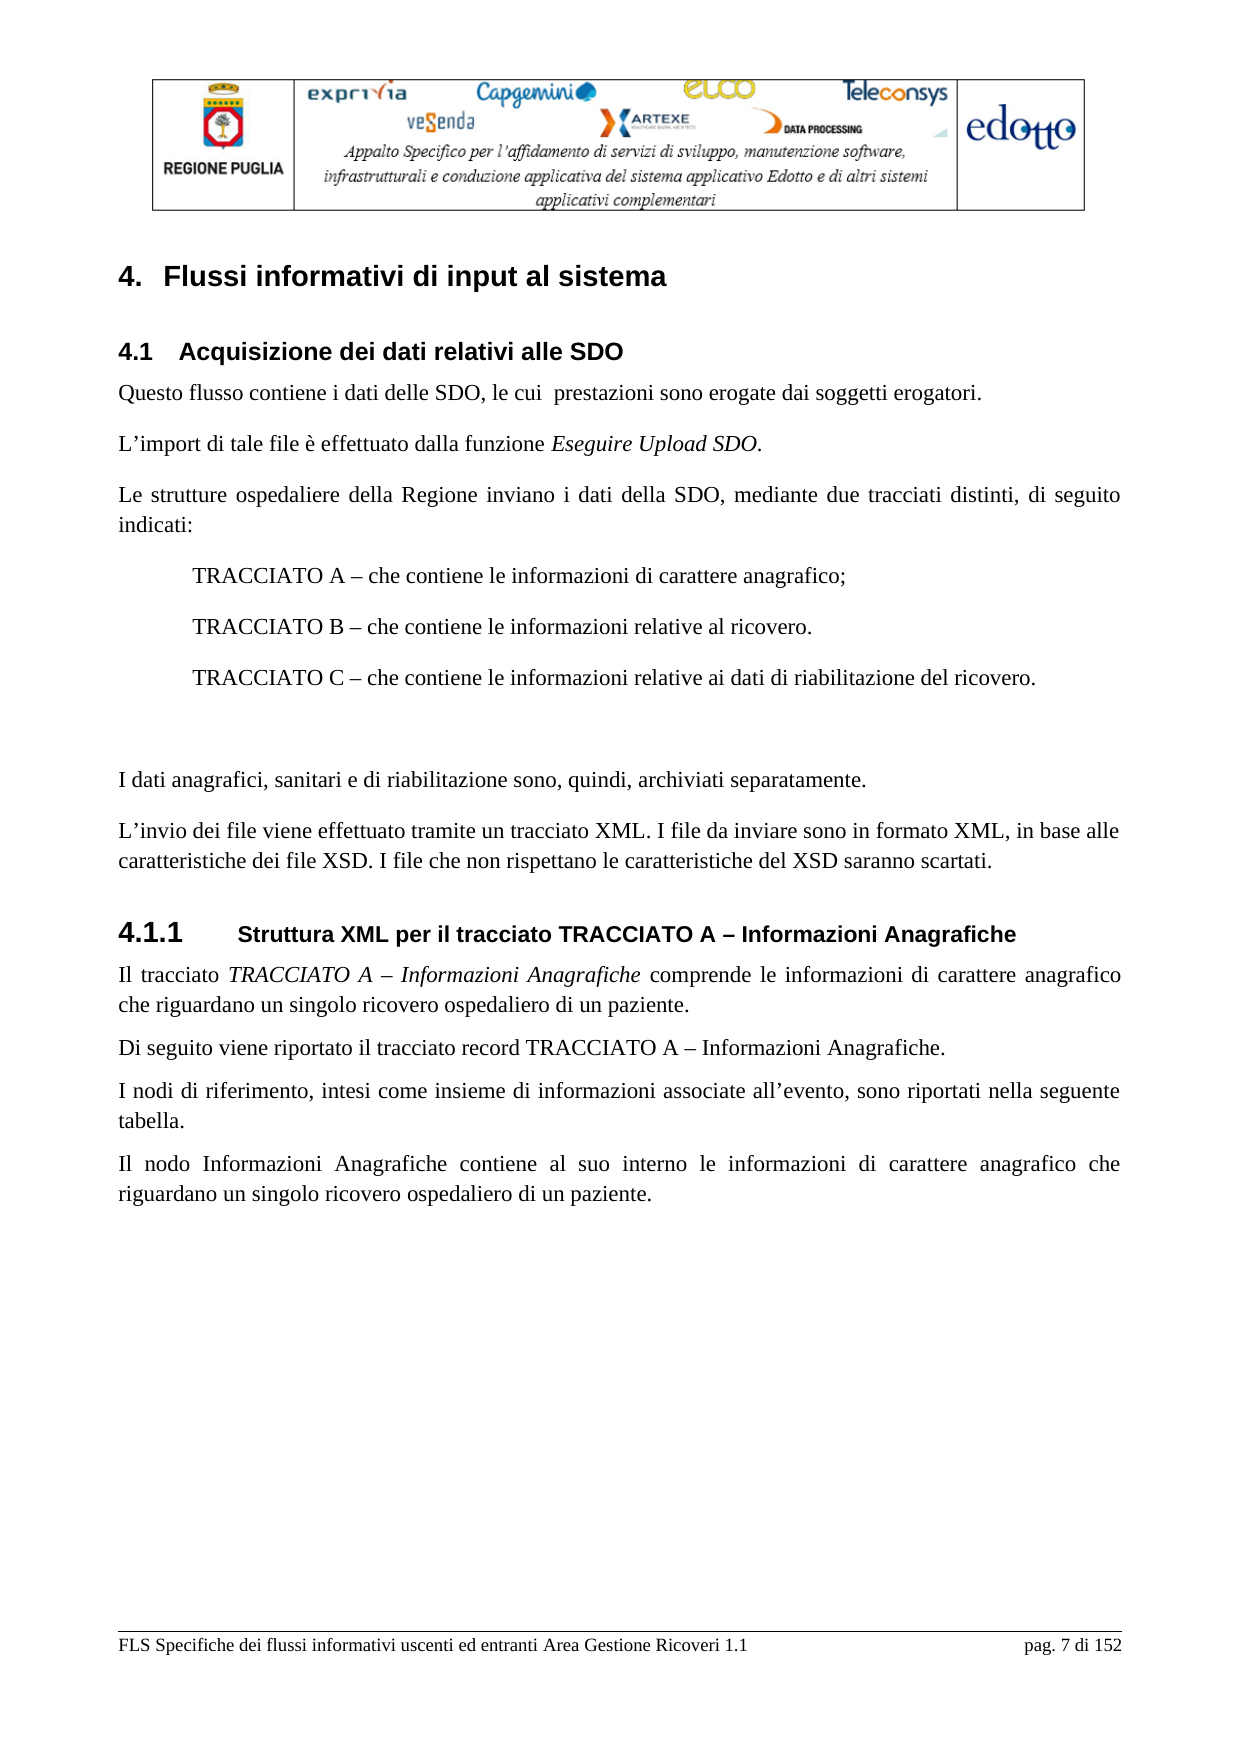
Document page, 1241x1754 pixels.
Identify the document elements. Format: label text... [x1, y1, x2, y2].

text Il nodo Informazioni Anagrafiche contiene al suo interno le informazioni di carattere anagrafico che riguardano un singolo ricovero ospedaliero di un paziente. [118, 1149, 1122, 1206]
text TRACCIATO C – che contiene le informazioni relative ai dati di riabilitazione del ricovero. [192, 664, 1122, 690]
text Questo flusso contiene i dati delle SDO, le cui prestazioni sono erogate dai soggetti erogatori. [118, 378, 1122, 405]
text I dati anagrafici, sanitari e di riabilitazione sono, quindi, archiviati separatamente. [118, 766, 1122, 792]
text TRACCIATO A – che contiene le informazioni di carattere anagrafico; [118, 562, 1122, 588]
text TRACCIATO B – che contiene le informazioni relative al ricovero. [192, 613, 1122, 639]
text I nodi di riferimento, intesi come insieme di informazioni associate all’evento, sono riportati nella seguente tabella. [118, 1077, 1122, 1133]
text Le strutture ospedaliere della Regione inviano i dati della SDO, mediante due tracciati distinti, di seguito indicati: [118, 481, 1122, 537]
subtitle Struttura XML per il tracciato TRACCIATO A – Informazioni Anagrafiche [118, 915, 1122, 948]
picture [147, 73, 1093, 218]
text Il tracciato TRACCIATO A – Informazioni Anagrafiche comprende le informazioni di carattere anagrafico che riguardano un singolo ricovero ospedaliero di un paziente. [118, 961, 1122, 1018]
subtitle Flussi informativi di input al sistema [118, 259, 1122, 292]
text Di seguito viene riportato il tracciato record TRACCIATO A – Informazioni Anagrafiche. [118, 1034, 1122, 1060]
text L’invio dei file viene effettuato tramite un tracciato XML. I file da inviare sono in formato XML, in base alle caratteristiche dei file XSD. I file che non rispettano le caratteristiche del XSD saranno scartati. [118, 817, 1122, 874]
text L’import di tale file è effettuato dalla funzione Eseguire Upload SDO. [118, 429, 1122, 456]
subtitle Acquisizione dei dati relativi alle SDO [118, 335, 1122, 366]
